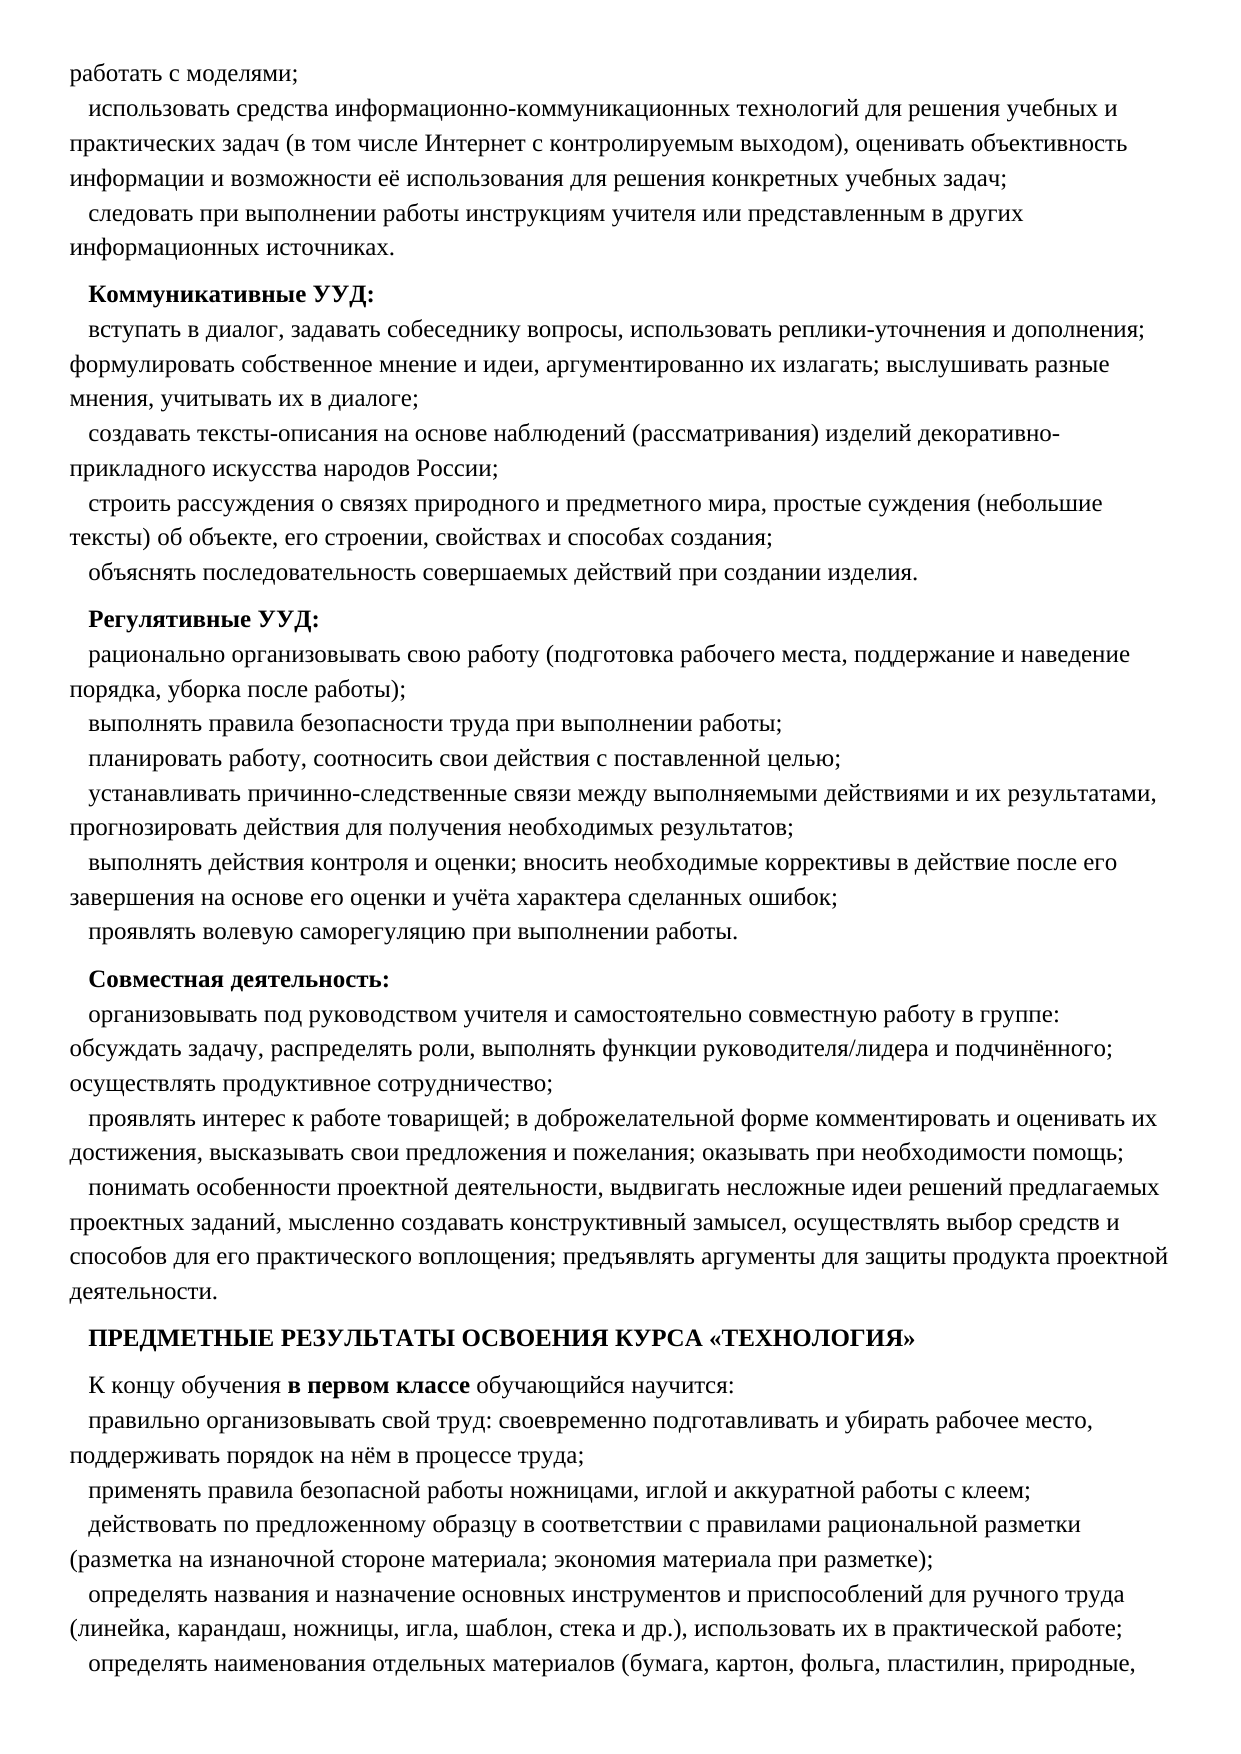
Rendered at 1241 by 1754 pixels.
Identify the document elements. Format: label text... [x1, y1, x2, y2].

text понимать особенности проектной деятельности, выдвигать несложные идеи решений предлагаемых проектных заданий, мысленно создавать конструктивный замысел, осуществлять выбор средств и способов для его практического воплощения; предъявлять аргументы для защиты продукта проектной деятельности. [69, 1172, 1184, 1305]
text вступать в диалог, задавать собеседнику вопросы, использовать реплики-уточнения и дополнения; формулировать собственное мнение и идеи, аргументированно их излагать; выслушивать разные мнения, учитывать их в диалоге; [69, 314, 1184, 412]
text организовывать под руководством учителя и самостоятельно совместную работу в группе: обсуждать задачу, распределять роли, выполнять функции руководителя/лидера и подчинённого; осуществлять продуктивное сотрудничество; [69, 999, 1129, 1097]
text выполнять правила безопасности труда при выполнении работы; планировать работу, соотносить свои действия с поставленной целью; [88, 708, 915, 772]
text создавать тексты-описания на основе наблюдений (рассматривания) изделий декоративно- прикладного искусства народов России; [69, 418, 1063, 482]
subtitle Коммуникативные УУД: [88, 279, 1184, 308]
text К концу обучения в первом классе обучающийся научится: [88, 1370, 1184, 1399]
text следовать при выполнении работы инструкциям учителя или представленным в других информационных источниках. [69, 198, 1027, 261]
text определять наименования отдельных материалов (бумага, картон, фольга, пластилин, природные, [88, 1648, 1184, 1677]
text определять названия и назначение основных инструментов и приспособлений для ручного труда (линейка, карандаш, ножницы, игла, шаблон, стека и др.), использовать их в практической работе; [69, 1579, 1128, 1642]
text выполнять действия контроля и оценки; вносить необходимые коррективы в действие после его завершения на основе его оценки и учёта характера сделанных ошибок; [69, 847, 1120, 911]
text работать с моделями; [69, 58, 1184, 87]
subtitle ПРЕДМЕТНЫЕ РЕЗУЛЬТАТЫ ОСВОЕНИЯ КУРСА «ТЕХНОЛОГИЯ» [88, 1323, 1184, 1352]
text проявлять волевую саморегуляцию при выполнении работы. [88, 917, 1184, 945]
subtitle Регулятивные УУД: [88, 604, 1184, 633]
subtitle Совместная деятельность: [88, 964, 1184, 992]
text правильно организовывать свой труд: своевременно подготавливать и убирать рабочее место, поддерживать порядок на нём в процессе труда; [69, 1405, 1096, 1469]
text (разметка на изнаночной стороне материала; экономия материала при разметке); [69, 1544, 1184, 1573]
text объяснять последовательность совершаемых действий при создании изделия. [88, 557, 1184, 586]
text устанавливать причинно-следственные связи между выполняемыми действиями и их результатами, прогнозировать действия для получения необходимых результатов; [69, 778, 1184, 841]
text использовать средства информационно-коммуникационных технологий для решения учебных и практических задач (в том числе Интернет с контролируемым выходом), оценивать объективность информации и возможности её использования для решения конкретных учебных задач; [69, 93, 1184, 192]
text рационально организовывать свою работу (подготовка рабочего места, поддержание и наведение порядка, уборка после работы); [69, 639, 1133, 702]
text проявлять интерес к работе товарищей; в доброжелательной форме комментировать и оценивать их достижения, высказывать свои предложения и пожелания; оказывать при необходимости помощь; [69, 1103, 1160, 1166]
text строить рассуждения о связях природного и предметного мира, простые суждения (небольшие тексты) об объекте, его строении, свойствах и способах создания; [69, 488, 1106, 551]
text применять правила безопасной работы ножницами, иглой и аккуратной работы с клеем; действовать по предложенному образцу в соответствии с правилами рациональной разметки [88, 1475, 1129, 1538]
